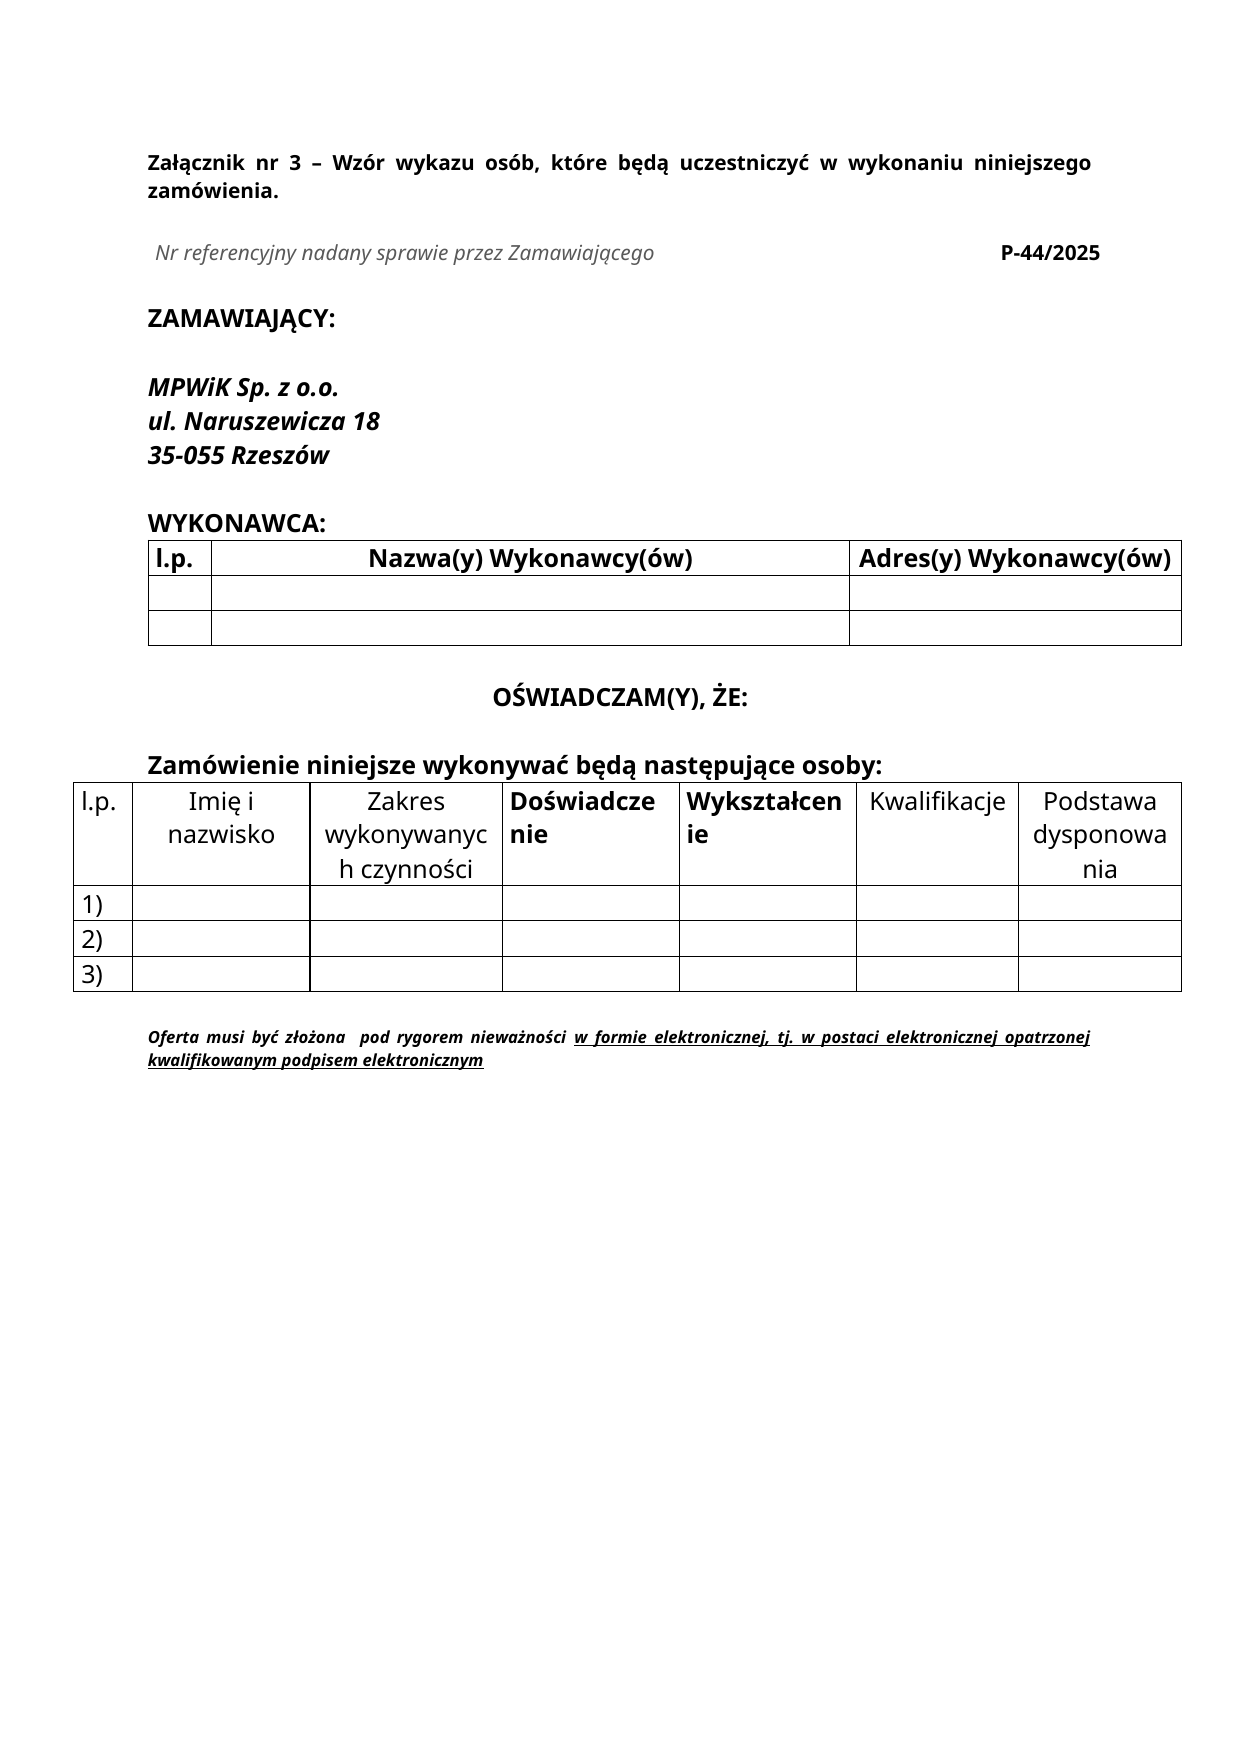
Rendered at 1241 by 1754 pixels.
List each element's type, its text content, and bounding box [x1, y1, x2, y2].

table_header Zakres wykonywanych czynności [311, 783, 502, 885]
table_cell [850, 611, 1181, 645]
table_header Nazwa(y) Wykonawcy(ów) [212, 541, 849, 574]
table_cell [503, 921, 679, 956]
table_cell [857, 957, 1018, 991]
table_header Kwalifikacje [857, 783, 1018, 885]
table_cell [680, 921, 856, 956]
table_header Adres(y) Wykonawcy(ów) [850, 541, 1181, 574]
table_cell [1019, 886, 1181, 920]
table_cell [857, 921, 1018, 956]
text Oferta musi być złożona pod rygorem nieważności w formie elektronicznej, tj. w postaci elektronicznej opatrzonej kwalifikowanym podpisem elektronicznym [148, 1026, 1093, 1071]
text MPWiK Sp. z o.o. [148, 369, 1093, 403]
table_cell [133, 921, 309, 956]
table_header Doświadczenie [503, 783, 679, 885]
text Zamówienie niniejsze wykonywać będą następujące osoby: [148, 748, 1093, 782]
table_cell [133, 957, 309, 991]
table_cell [1019, 921, 1181, 956]
table_cell [212, 576, 849, 610]
text 35-055 Rzeszów [148, 437, 1093, 471]
table_cell [311, 886, 502, 920]
table_cell [212, 611, 849, 645]
table_cell [680, 957, 856, 991]
table_cell [857, 886, 1018, 920]
text ZAMAWIAJĄCY: [148, 301, 1093, 335]
table_cell [503, 957, 679, 991]
text ul. Naruszewicza 18 [148, 403, 1093, 437]
table_cell [149, 576, 211, 610]
table_cell [503, 886, 679, 920]
table_cell [311, 921, 502, 956]
table_cell [1019, 957, 1181, 991]
table_header Imię i nazwisko [133, 783, 309, 885]
table_cell [311, 957, 502, 991]
table_cell [149, 611, 211, 645]
list OŚWIADCZAM(Y), ŻE: [148, 680, 1093, 714]
table_cell [74, 921, 132, 956]
table_cell [133, 886, 309, 920]
table_header P-44/2025 [811, 239, 1107, 267]
table_header l.p. [149, 541, 211, 574]
table_cell [74, 886, 132, 920]
table_header Nr referencyjny nadany sprawie przez Zamawiającego [148, 239, 811, 267]
table_cell [850, 576, 1181, 610]
list WYKONAWCA: [148, 505, 1093, 539]
table_header Wykształcenie [680, 783, 856, 885]
table_header l.p. [74, 783, 132, 885]
table_cell [680, 886, 856, 920]
table_header Podstawa dysponowania [1019, 783, 1181, 885]
table_cell [74, 957, 132, 991]
list Załącznik nr 3 – Wzór wykazu osób, które będą uczestniczyć w wykonaniu niniejszego zamówienia. [148, 148, 1093, 204]
